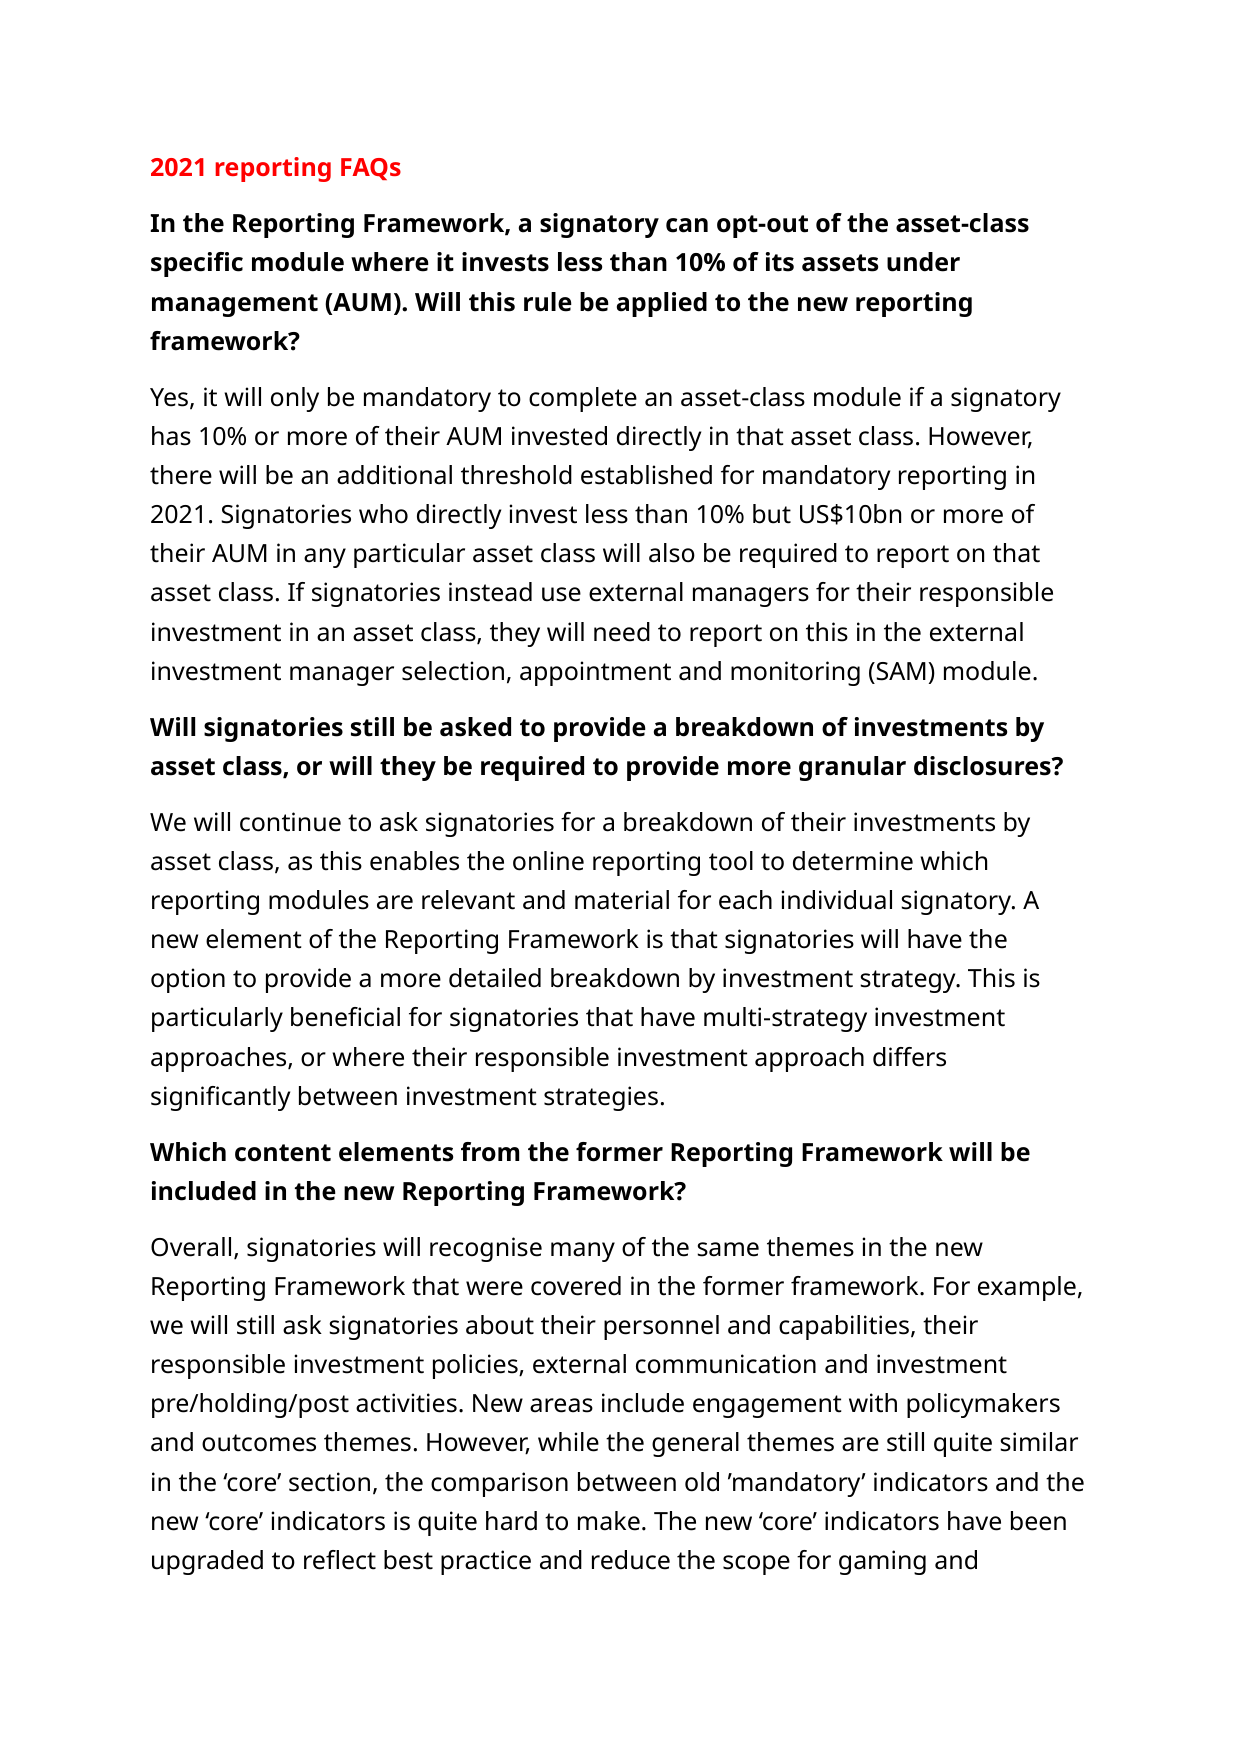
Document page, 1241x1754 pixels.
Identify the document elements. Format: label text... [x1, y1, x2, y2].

text Which content elements from the former Reporting Framework will be included in the new Reporting Framework? [150, 1134, 1090, 1207]
text 2021 reporting FAQs [150, 150, 1090, 184]
text Will signatories still be asked to provide a breakdown of investments by asset class, or will they be required to provide more granular disclosures? [150, 709, 1090, 782]
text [150, 1229, 1090, 1577]
text We will continue to ask signatories for a breakdown of their investments by asset class, as this enables the online reporting tool to determine which reporting modules are relevant and material for each individual signatory. A new element of the Reporting Framework is that signatories will have the option to provide a more detailed breakdown by investment strategy. This is particularly beneficial for signatories that have multi-strategy investment approaches, or where their responsible investment approach differs significantly between investment strategies. [150, 804, 1090, 1112]
text Yes, it will only be mandatory to complete an asset-class module if a signatory has 10% or more of their AUM invested directly in that asset class. However, there will be an additional threshold established for mandatory reporting in 2021. Signatories who directly invest less than 10% but US$10bn or more of their AUM in any particular asset class will also be required to report on that asset class. If signatories instead use external managers for their responsible investment in an asset class, they will need to report on this in the external investment manager selection, appointment and monitoring (SAM) module. [150, 379, 1090, 687]
text In the Reporting Framework, a signatory can opt-out of the asset-class specific module where it invests less than 10% of its assets under management (AUM). Will this rule be applied to the new reporting framework? [150, 206, 1090, 357]
